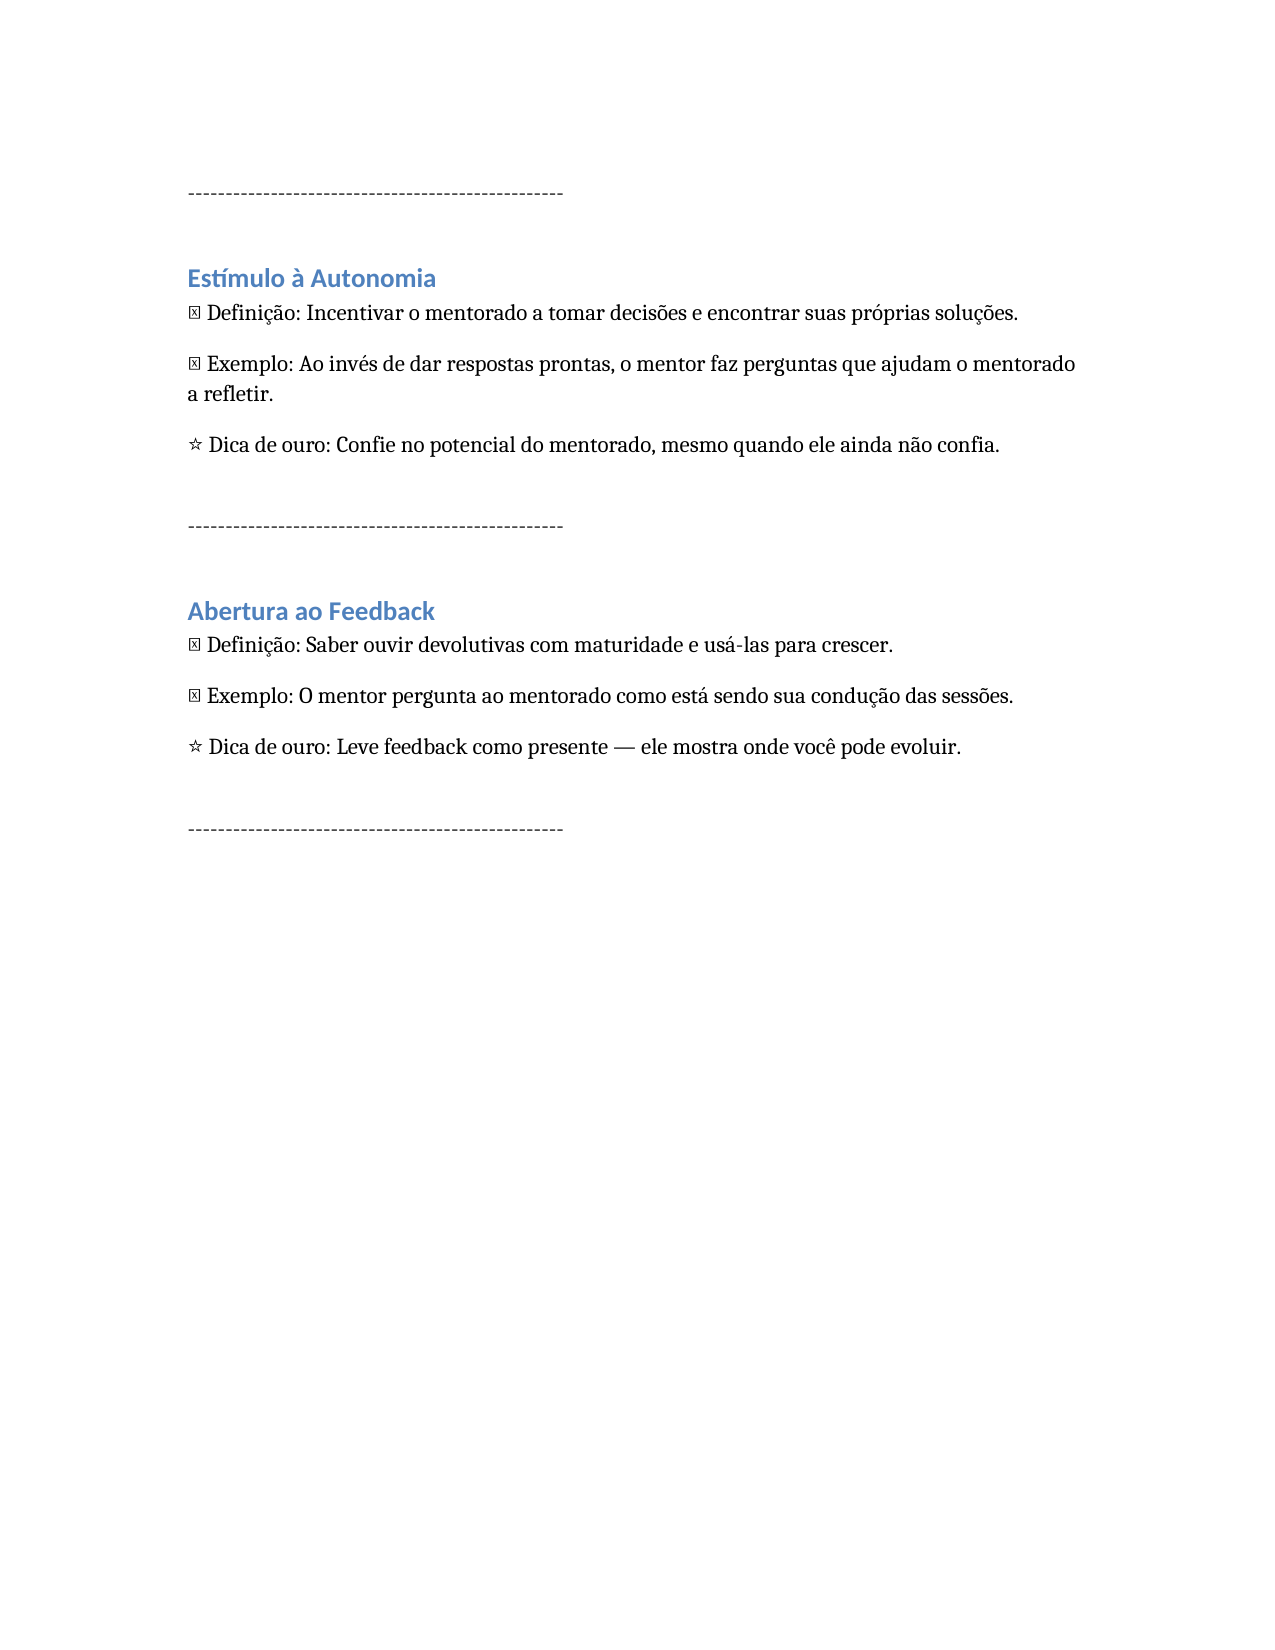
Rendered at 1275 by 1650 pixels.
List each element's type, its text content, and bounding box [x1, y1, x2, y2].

text 📌 Exemplo: Ao invés de dar respostas prontas, o mentor faz perguntas que ajudam o mentorado a refletir. [187, 350, 1087, 407]
text 🧩 Definição: Incentivar o mentorado a tomar decisões e encontrar suas próprias soluções. [187, 299, 1087, 326]
subtitle Abertura ao Feedback [187, 594, 1087, 627]
subtitle Estímulo à Autonomia [187, 261, 1087, 294]
text 📌 Exemplo: O mentor pergunta ao mentorado como está sendo sua condução das sessões. [187, 683, 1087, 709]
text 🧩 Definição: Saber ouvir devolutivas com maturidade e usá-las para crescer. [187, 632, 1087, 658]
text -------------------------------------------------- [187, 150, 1087, 237]
text -------------------------------------------------- [187, 483, 1087, 569]
text ⭐ Dica de ouro: Confie no potencial do mentorado, mesmo quando ele ainda não confia. [187, 432, 1087, 458]
text ⭐ Dica de ouro: Leve feedback como presente — ele mostra onde você pode evoluir. [187, 734, 1087, 761]
text -------------------------------------------------- [187, 785, 1087, 872]
